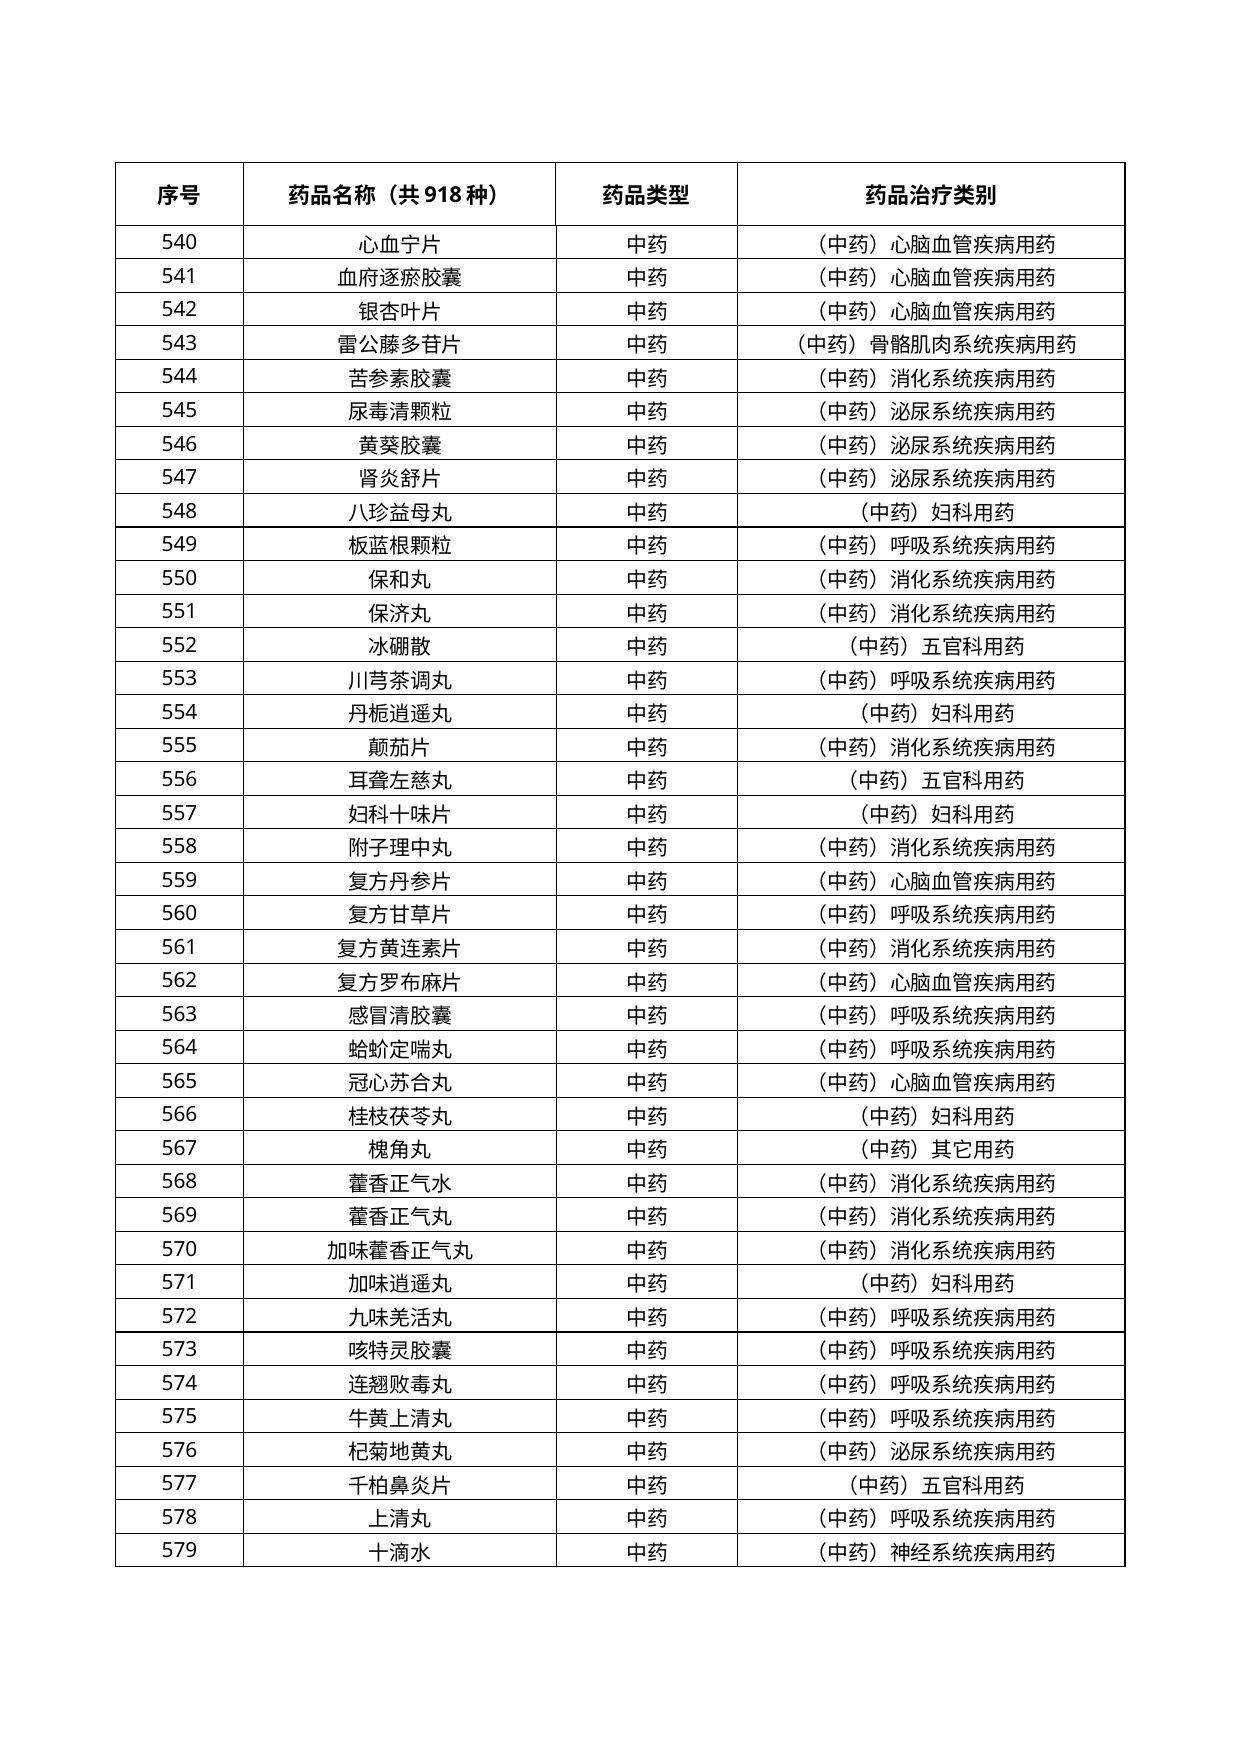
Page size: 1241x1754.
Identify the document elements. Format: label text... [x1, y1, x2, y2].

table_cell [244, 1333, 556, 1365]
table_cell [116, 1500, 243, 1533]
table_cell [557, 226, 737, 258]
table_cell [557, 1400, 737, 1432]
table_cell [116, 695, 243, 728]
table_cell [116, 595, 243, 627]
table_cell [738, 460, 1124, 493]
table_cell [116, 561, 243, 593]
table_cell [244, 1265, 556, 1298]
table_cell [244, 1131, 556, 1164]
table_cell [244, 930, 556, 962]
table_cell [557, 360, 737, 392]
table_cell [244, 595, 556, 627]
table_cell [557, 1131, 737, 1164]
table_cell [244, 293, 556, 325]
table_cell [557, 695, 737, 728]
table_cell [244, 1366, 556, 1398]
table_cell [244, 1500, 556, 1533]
table_header 序号 [116, 163, 243, 224]
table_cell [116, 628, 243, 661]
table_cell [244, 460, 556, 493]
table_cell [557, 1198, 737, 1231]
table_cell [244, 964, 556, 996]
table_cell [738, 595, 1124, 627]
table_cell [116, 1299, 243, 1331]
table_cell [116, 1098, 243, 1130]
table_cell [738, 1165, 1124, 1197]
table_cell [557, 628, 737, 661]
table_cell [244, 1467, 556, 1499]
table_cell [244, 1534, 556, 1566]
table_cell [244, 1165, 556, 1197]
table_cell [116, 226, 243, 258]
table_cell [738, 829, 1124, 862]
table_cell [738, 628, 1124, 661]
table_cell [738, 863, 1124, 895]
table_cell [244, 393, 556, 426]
table_header 药品类型 [556, 163, 737, 224]
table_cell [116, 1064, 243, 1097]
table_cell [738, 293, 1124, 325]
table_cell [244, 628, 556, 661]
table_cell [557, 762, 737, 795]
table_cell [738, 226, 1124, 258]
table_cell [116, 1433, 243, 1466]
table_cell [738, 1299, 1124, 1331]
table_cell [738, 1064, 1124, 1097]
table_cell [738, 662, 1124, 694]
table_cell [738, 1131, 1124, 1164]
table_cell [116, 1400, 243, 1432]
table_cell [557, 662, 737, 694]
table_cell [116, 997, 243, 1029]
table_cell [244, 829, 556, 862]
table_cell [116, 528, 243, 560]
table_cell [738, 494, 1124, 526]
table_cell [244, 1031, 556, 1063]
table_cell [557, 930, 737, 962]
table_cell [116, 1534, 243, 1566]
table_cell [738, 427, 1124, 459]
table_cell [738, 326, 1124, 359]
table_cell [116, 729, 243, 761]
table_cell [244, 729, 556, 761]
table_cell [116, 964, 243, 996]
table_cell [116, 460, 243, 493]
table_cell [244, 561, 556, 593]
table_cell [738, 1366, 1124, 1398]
table_header 药品名称（共918种） [244, 163, 555, 224]
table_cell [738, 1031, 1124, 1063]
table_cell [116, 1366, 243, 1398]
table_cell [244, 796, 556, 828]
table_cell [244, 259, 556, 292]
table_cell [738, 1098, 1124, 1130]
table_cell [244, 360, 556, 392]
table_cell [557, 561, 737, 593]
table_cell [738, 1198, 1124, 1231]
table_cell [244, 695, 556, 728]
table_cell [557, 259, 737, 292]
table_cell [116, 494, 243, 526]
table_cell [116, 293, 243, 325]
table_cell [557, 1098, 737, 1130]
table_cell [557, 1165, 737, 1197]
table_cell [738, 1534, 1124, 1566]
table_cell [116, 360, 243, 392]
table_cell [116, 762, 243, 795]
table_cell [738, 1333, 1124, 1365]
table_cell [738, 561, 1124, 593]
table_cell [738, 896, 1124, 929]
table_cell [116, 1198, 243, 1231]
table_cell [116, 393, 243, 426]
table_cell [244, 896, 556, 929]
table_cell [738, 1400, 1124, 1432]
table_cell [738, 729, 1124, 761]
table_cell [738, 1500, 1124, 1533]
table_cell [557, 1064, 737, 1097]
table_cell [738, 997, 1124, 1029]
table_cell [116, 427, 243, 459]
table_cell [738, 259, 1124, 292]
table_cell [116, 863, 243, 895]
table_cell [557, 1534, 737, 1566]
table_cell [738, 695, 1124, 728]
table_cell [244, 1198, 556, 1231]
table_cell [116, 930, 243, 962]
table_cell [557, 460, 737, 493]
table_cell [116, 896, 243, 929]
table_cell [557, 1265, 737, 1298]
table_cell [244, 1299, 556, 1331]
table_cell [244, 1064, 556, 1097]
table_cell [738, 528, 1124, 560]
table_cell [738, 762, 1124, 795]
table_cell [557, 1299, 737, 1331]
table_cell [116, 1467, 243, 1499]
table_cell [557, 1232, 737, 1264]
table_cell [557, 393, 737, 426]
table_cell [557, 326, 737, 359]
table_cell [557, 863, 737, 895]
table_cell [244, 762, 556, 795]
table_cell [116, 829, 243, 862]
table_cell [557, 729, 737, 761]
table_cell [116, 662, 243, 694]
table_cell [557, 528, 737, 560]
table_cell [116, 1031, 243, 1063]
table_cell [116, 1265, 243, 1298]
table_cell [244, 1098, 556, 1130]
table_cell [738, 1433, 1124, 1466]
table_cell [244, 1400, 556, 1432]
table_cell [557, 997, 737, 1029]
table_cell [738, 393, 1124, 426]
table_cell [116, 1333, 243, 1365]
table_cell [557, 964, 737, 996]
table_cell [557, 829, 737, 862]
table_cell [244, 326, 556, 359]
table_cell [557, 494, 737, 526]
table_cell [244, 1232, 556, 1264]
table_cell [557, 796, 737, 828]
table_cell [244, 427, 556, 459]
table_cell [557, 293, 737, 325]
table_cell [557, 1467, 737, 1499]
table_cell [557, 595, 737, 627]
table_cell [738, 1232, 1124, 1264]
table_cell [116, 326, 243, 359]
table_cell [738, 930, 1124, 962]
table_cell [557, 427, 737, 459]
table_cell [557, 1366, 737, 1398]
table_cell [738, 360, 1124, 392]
table_header 药品治疗类别 [738, 163, 1124, 224]
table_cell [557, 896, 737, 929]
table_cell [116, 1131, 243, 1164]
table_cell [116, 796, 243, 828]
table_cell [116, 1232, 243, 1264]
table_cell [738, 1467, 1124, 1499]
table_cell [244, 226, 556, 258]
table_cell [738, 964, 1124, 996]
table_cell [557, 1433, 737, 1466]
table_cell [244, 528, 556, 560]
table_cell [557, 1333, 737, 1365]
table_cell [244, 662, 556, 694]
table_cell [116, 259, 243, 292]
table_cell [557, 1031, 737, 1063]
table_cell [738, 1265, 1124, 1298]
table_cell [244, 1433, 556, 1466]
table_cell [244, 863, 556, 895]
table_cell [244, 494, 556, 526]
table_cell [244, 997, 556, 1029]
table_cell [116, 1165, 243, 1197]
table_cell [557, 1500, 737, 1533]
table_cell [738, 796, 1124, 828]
